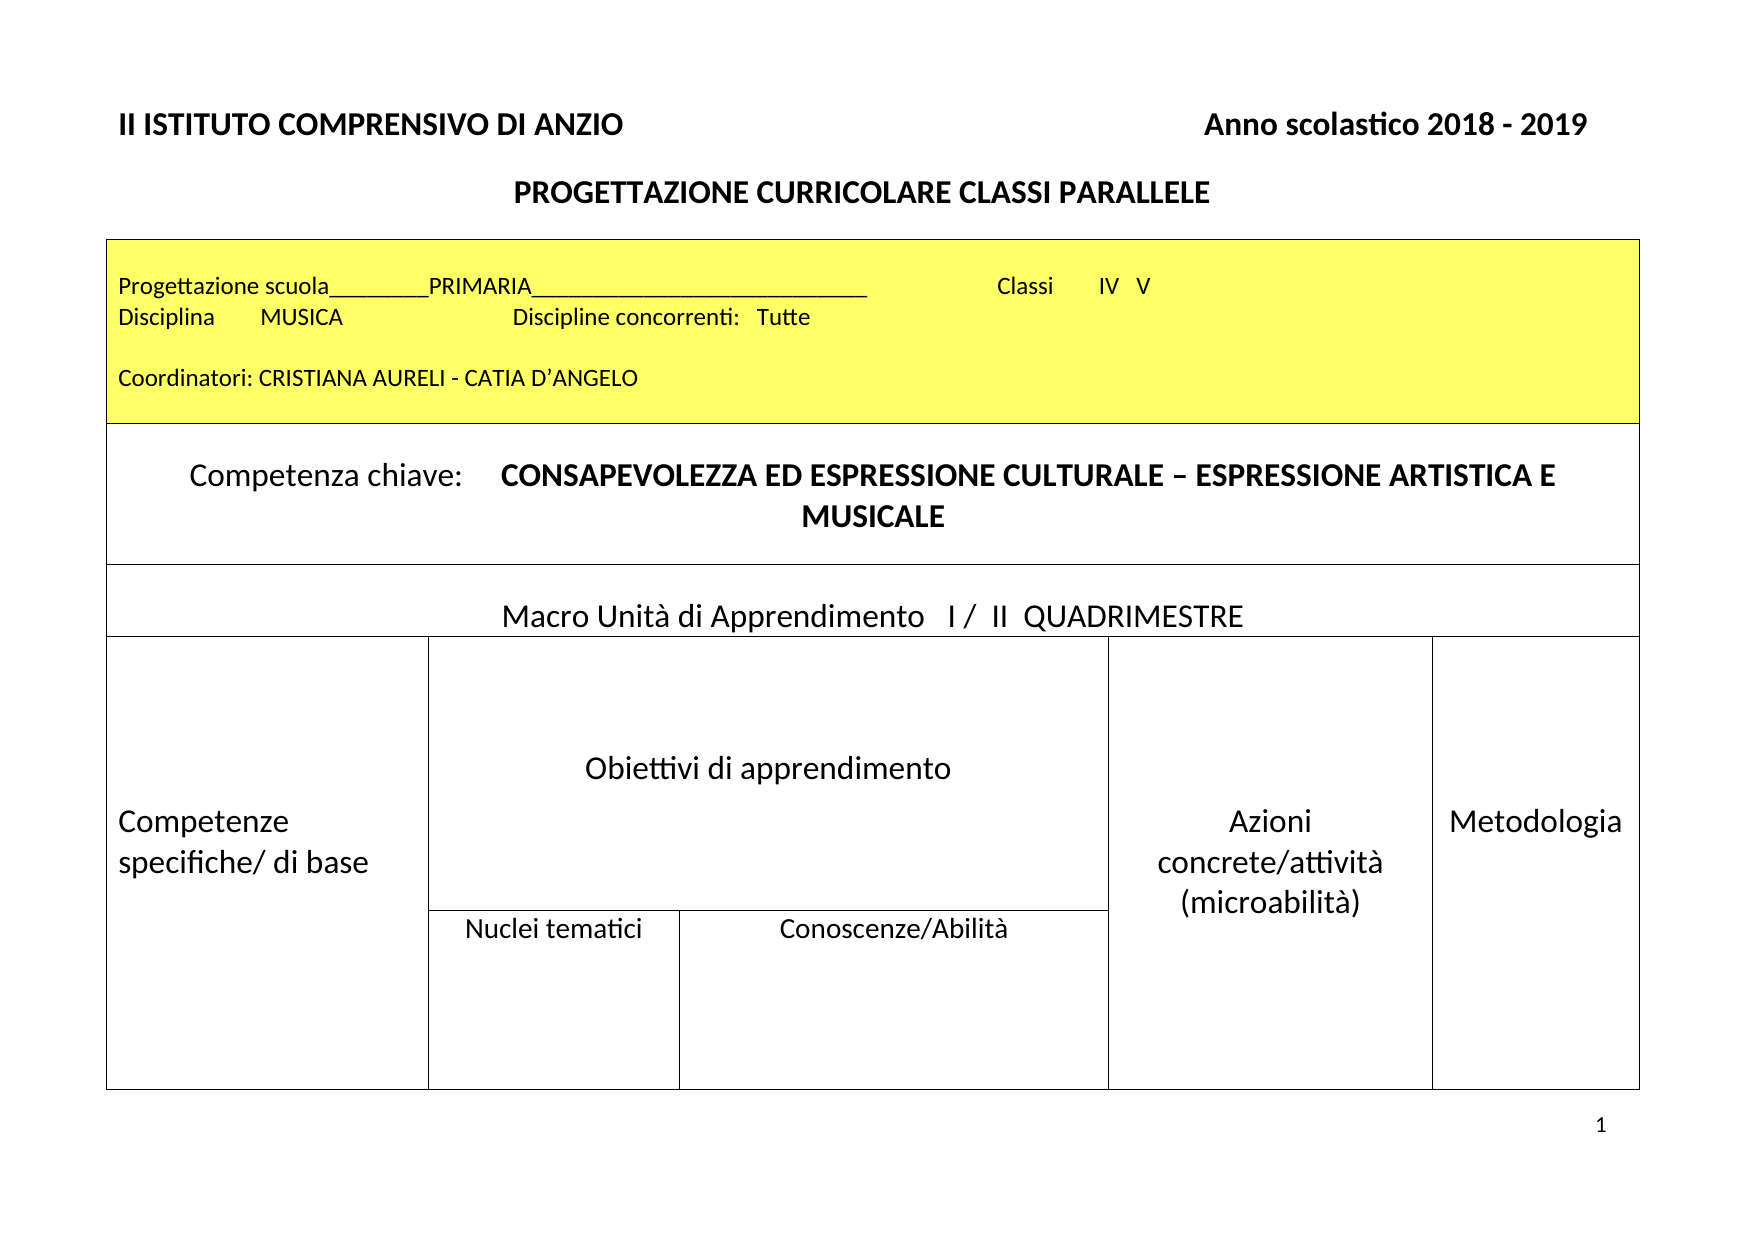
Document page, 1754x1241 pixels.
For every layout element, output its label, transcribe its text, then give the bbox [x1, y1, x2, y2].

table_cell Competenze specifiche/ di base [107, 637, 428, 1089]
text PROGETTAZIONE CURRICOLARE CLASSI PARALLELE [118, 171, 1606, 212]
table_cell Competenza chiave: CONSAPEVOLEZZA ED ESPRESSIONE CULTURALE – ESPRESSIONE ARTISTICA E MUSICALE [107, 424, 1639, 564]
table_cell Obiettivi di apprendimento [429, 637, 1108, 909]
table_header Progettazione scuola________PRIMARIA___________________________ Classi IV V Disciplina MUSICA Discipline concorrenti: Tutte Coordinatori: CRISTIANA AURELI - CATIA D’ANGELO [107, 240, 1639, 423]
table_cell Metodologia [1433, 637, 1639, 1089]
text II ISTITUTO COMPRENSIVO DI ANZIO Anno scolastico 2018 - 2019 [118, 103, 1606, 144]
table_cell Nuclei tematici [429, 911, 679, 1089]
table_cell Macro Unità di Apprendimento I / II QUADRIMESTRE [107, 565, 1639, 636]
table_cell Conoscenze/Abilità [680, 911, 1108, 1089]
table_cell Azioni concrete/attività (microabilità) [1109, 637, 1432, 1089]
